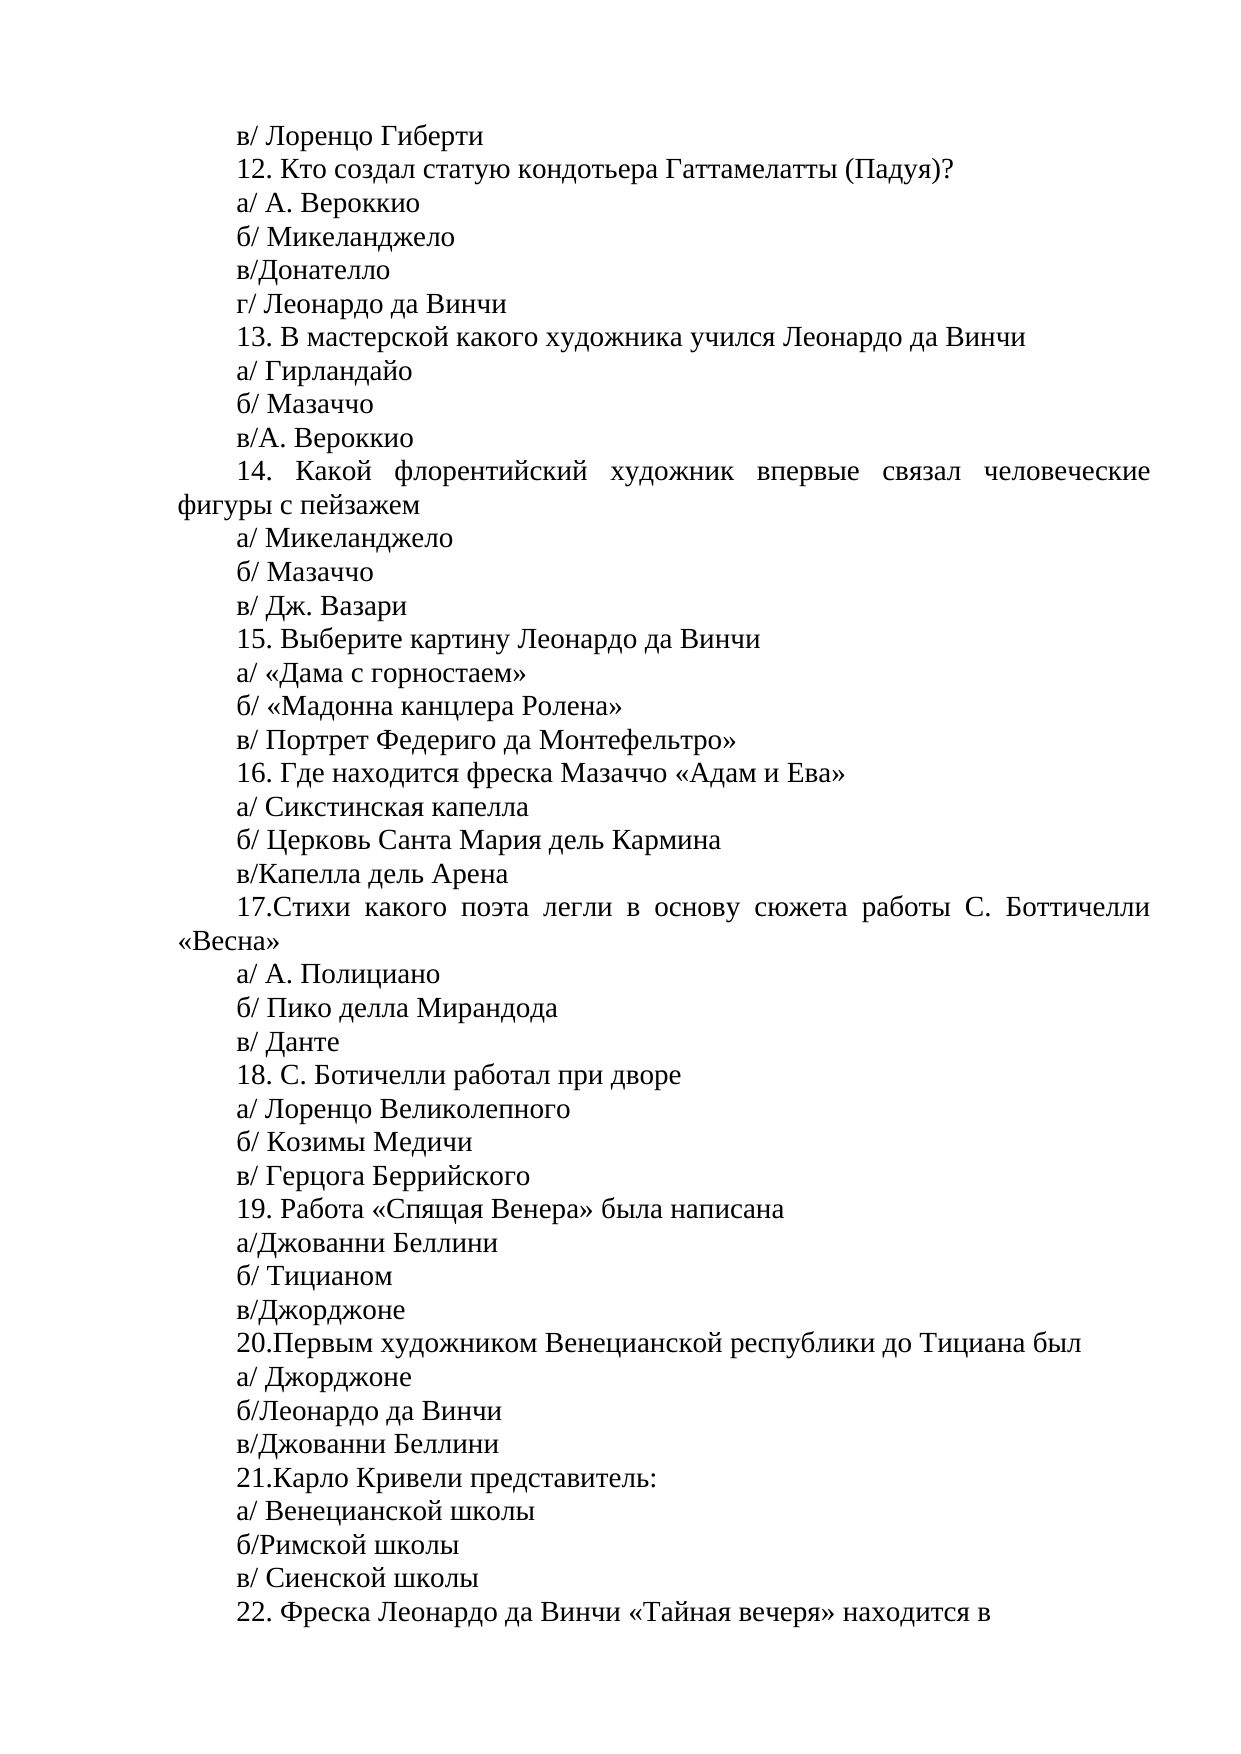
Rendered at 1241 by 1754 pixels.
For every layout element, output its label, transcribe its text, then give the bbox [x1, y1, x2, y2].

text в/ Лоренцо Гиберти [177, 118, 1152, 152]
text в/ Данте [177, 1024, 1152, 1057]
text б/ «Мадонна канцлера Ролена» [177, 688, 1152, 722]
text а/ «Дама с горностаем» [177, 655, 1152, 688]
text б/ Микеланджело [177, 219, 1152, 252]
text в/ Дж. Вазари [177, 588, 1152, 621]
text а/ Гирландайо [177, 353, 1152, 386]
text а/ Микеланджело [177, 521, 1152, 554]
text 20.Первым художником Венецианской республики до Тициана был [177, 1326, 1152, 1359]
text 12. Кто создал статую кондотьера Гаттамелатты (Падуя)? [177, 152, 1152, 185]
text б/ Козимы Медичи [177, 1124, 1152, 1158]
text б/Римской школы [177, 1527, 1152, 1560]
text 21.Карло Кривели представитель: [177, 1460, 1152, 1493]
text в/ Портрет Федериго да Монтефельтро» [177, 722, 1152, 755]
text 17.Стихи какого поэта легли в основу сюжета работы С. Боттичелли «Весна» [177, 889, 1152, 957]
text в/ Герцога Беррийского [177, 1158, 1152, 1191]
text в/Джованни Беллини [177, 1426, 1152, 1460]
text в/Донателло [177, 252, 1152, 286]
text в/Капелла дель Арена [177, 856, 1152, 889]
text а/ Лоренцо Великолепного [177, 1091, 1152, 1124]
text 18. С. Ботичелли работал при дворе [177, 1057, 1152, 1091]
text в/Джорджоне [177, 1292, 1152, 1326]
text б/Леонардо да Винчи [177, 1393, 1152, 1426]
text а/ А. Полициано [177, 957, 1152, 990]
text б/ Мазаччо [177, 554, 1152, 588]
text б/ Тицианом [177, 1258, 1152, 1292]
text 15. Выберите картину Леонардо да Винчи [177, 621, 1152, 655]
text а/ А. Вероккио [177, 185, 1152, 219]
text б/ Мазаччо [177, 386, 1152, 420]
text 22. Фреска Леонардо да Винчи «Тайная вечеря» находится в [177, 1594, 1152, 1627]
text в/А. Вероккио [177, 420, 1152, 453]
text а/ Венецианской школы [177, 1493, 1152, 1527]
text б/ Церковь Санта Мария дель Кармина [177, 822, 1152, 856]
text г/ Леонардо да Винчи [177, 286, 1152, 319]
text 19. Работа «Спящая Венера» была написана [177, 1191, 1152, 1225]
text а/ Джорджоне [177, 1359, 1152, 1393]
text а/Джованни Беллини [177, 1225, 1152, 1258]
text б/ Пико делла Мирандода [177, 990, 1152, 1024]
text 13. В мастерской какого художника учился Леонардо да Винчи [177, 319, 1152, 353]
text а/ Сикстинская капелла [177, 789, 1152, 822]
text 16. Где находится фреска Мазаччо «Адам и Ева» [177, 755, 1152, 789]
text в/ Сиенской школы [177, 1560, 1152, 1594]
text 14. Какой флорентийский художник впервые связал человеческие фигуры с пейзажем [177, 453, 1152, 521]
